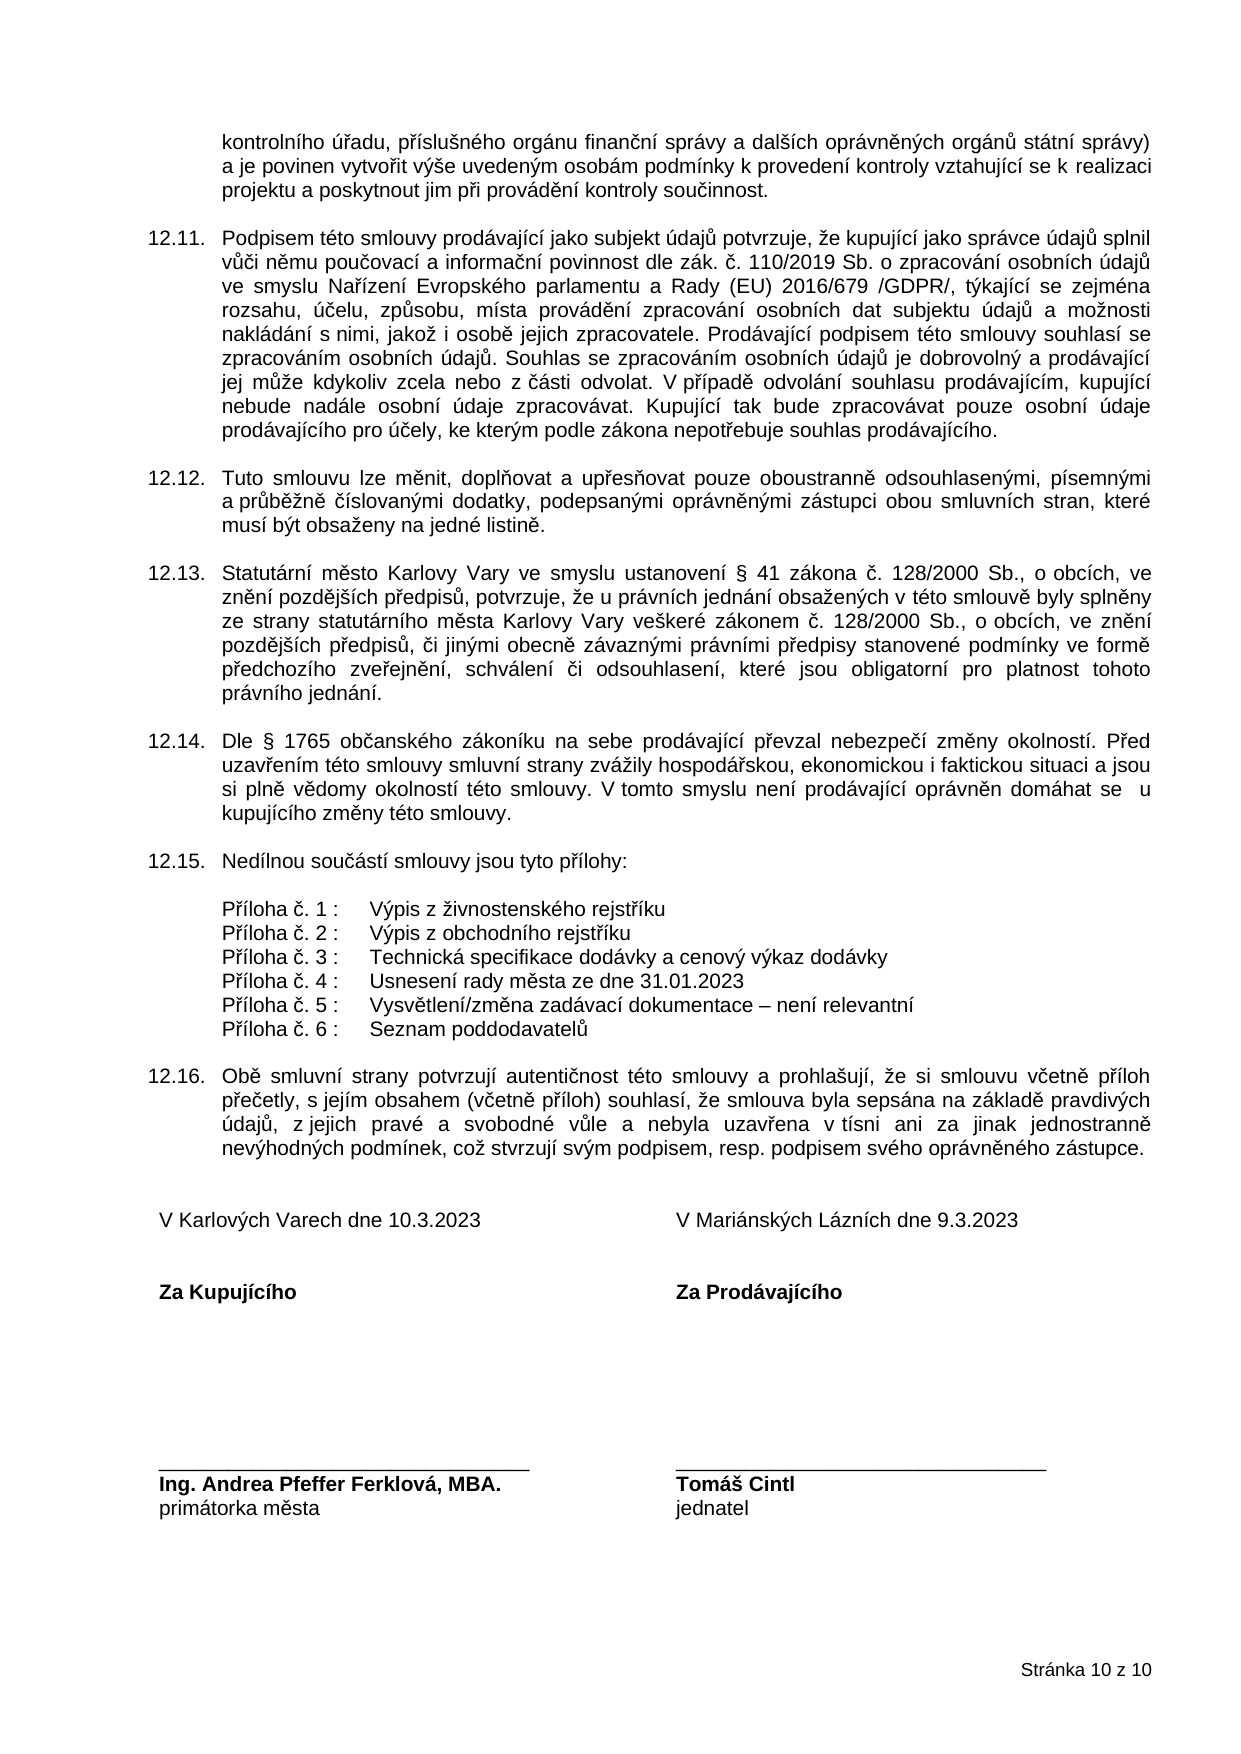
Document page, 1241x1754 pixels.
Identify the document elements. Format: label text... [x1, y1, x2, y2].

list Statutární město Karlovy Vary ve smyslu ustanovení § 41 zákona č. 128/2000 Sb., o obcích, ve znění pozdějších předpisů, potvrzuje, že u právních jednání obsažených v této smlouvě byly splněny ze strany statutárního města Karlovy Vary veškeré zákonem č. 128/2000 Sb., o obcích, ve znění pozdějších předpisů, či jinými obecně závaznými právními předpisy stanovené podmínky ve formě předchozího zveřejnění, schválení či odsouhlasení, které jsou obligatorní pro platnost tohoto právního jednání. [148, 561, 1152, 705]
list Obě smluvní strany potvrzují autentičnost této smlouvy a prohlašují, že si smlouvu včetně příloh přečetly, s jejím obsahem (včetně příloh) souhlasí, že smlouva byla sepsána na základě pravdivých údajů, z jejich pravé a svobodné vůle a nebyla uzavřena v tísni ani za jinak jednostranně nevýhodných podmínek, což stvrzují svým podpisem, resp. podpisem svého oprávněného zástupce. [148, 1064, 1152, 1160]
list Tuto smlouvu lze měnit, doplňovat a upřesňovat pouze oboustranně odsouhlasenými, písemnými a průběžně číslovanými dodatky, podepsanými oprávněnými zástupci obou smluvních stran, které musí být obsaženy na jedné listině. [148, 465, 1152, 537]
list Podpisem této smlouvy prodávající jako subjekt údajů potvrzuje, že kupující jako správce údajů splnil vůči němu poučovací a informační povinnost dle zák. č. 110/2019 Sb. o zpracování osobních údajů ve smyslu Nařízení Evropského parlamentu a Rady (EU) 2016/679 /GDPR/, týkající se zejména rozsahu, účelu, způsobu, místa provádění zpracování osobních dat subjektu údajů a možnosti nakládání s nimi, jakož i osobě jejich zpracovatele. Prodávající podpisem této smlouvy souhlasí se zpracováním osobních údajů. Souhlas se zpracováním osobních údajů je dobrovolný a prodávající jej může kdykoliv zcela nebo z části odvolat. V případě odvolání souhlasu prodávajícím, kupující nebude nadále osobní údaje zpracovávat. Kupující tak bude zpracovávat pouze osobní údaje prodávajícího pro účely, ke kterým podle zákona nepotřebuje souhlas prodávajícího. [148, 226, 1152, 441]
text Příloha č. 6 : Seznam poddodavatelů [221, 1016, 1152, 1040]
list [222, 130, 1152, 202]
text Příloha č. 2 : Výpis z obchodního rejstříku [221, 921, 1152, 944]
list Dle § 1765 občanského zákoníku na sebe prodávající převzal nebezpečí změny okolností. Před uzavřením této smlouvy smluvní strany zvážily hospodářskou, ekonomickou i faktickou situaci a jsou si plně vědomy okolností této smlouvy. V tomto smyslu není prodávající oprávněn domáhat se u kupujícího změny této smlouvy. [148, 729, 1152, 825]
text Příloha č. 4 : Usnesení rady města ze dne 31.01.2023 [221, 968, 1152, 992]
text Příloha č. 5 : Vysvětlení/změna zadávací dokumentace – není relevantní [221, 992, 1152, 1016]
table_header V Karlových Varech dne 10.3.2023 Za Kupujícího ________________________________ Ing. Andrea Pfeffer Ferklová, MBA. primátorka města [148, 1208, 664, 1519]
text Příloha č. 1 : Výpis z živnostenského rejstříku [221, 897, 1152, 921]
text Příloha č. 3 : Technická specifikace dodávky a cenový výkaz dodávky [221, 944, 1152, 968]
table_header V Mariánských Lázních dne 9.3.2023 Za Prodávajícího ________________________________ Tomáš Cintl jednatel [665, 1208, 1152, 1519]
list Nedílnou součástí smlouvy jsou tyto přílohy: [148, 849, 1152, 873]
